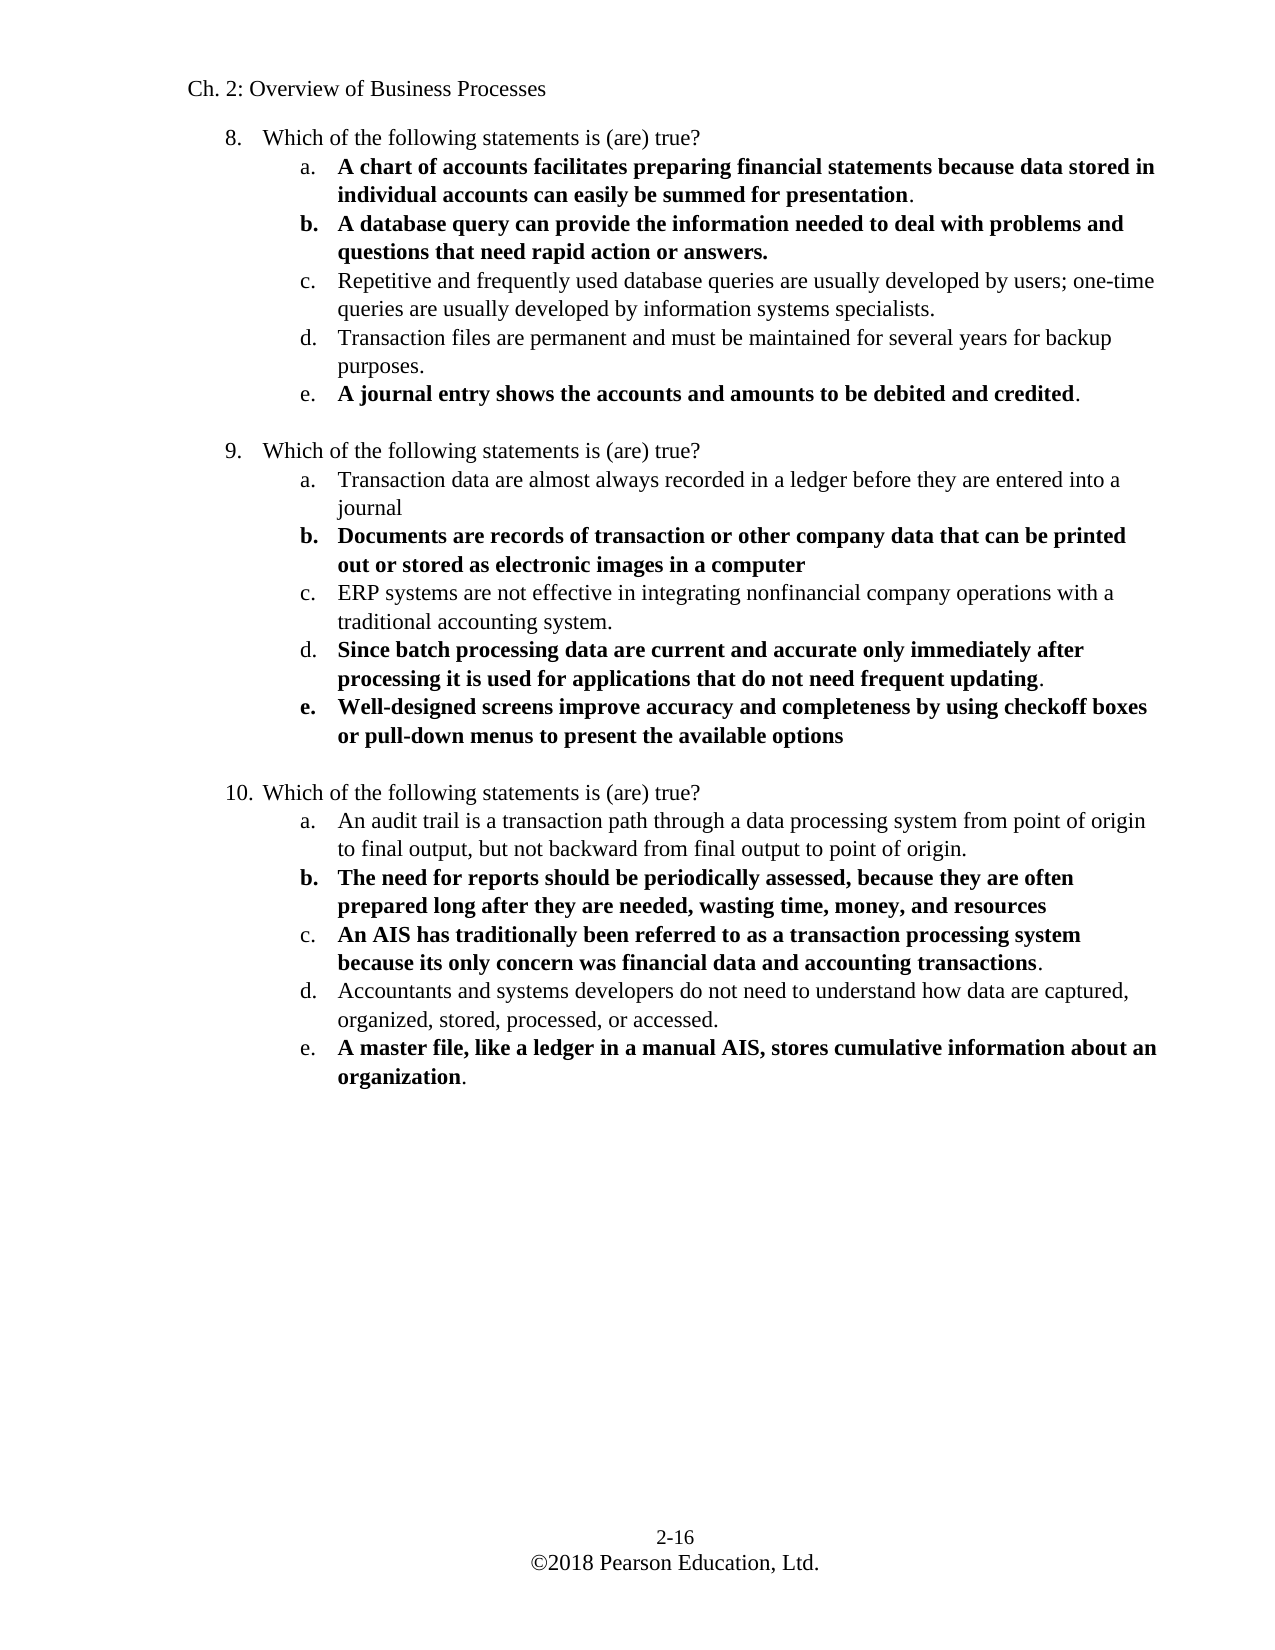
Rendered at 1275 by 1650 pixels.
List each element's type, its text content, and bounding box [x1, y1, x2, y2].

list Since batch processing data are current and accurate only immediately after processing it is used for applications that do not need frequent updating. [300, 636, 1162, 691]
list Repetitive and frequently used database queries are usually developed by users; one-time queries are usually developed by information systems specialists. [300, 267, 1162, 321]
list Transaction files are permanent and must be maintained for several years for backup purposes. [300, 323, 1162, 378]
list A journal entry shows the accounts and amounts to be debited and credited. [300, 380, 1162, 407]
list ERP systems are not effective in integrating nonfinancial company operations with a traditional accounting system. [300, 579, 1162, 634]
list An audit trail is a transaction path through a data processing system from point of origin to final output, but not backward from final output to point of origin. [300, 807, 1162, 862]
list The need for reports should be periodically assessed, because they are often prepared long after they are needed, wasting time, money, and resources [300, 864, 1162, 919]
list Which of the following statements is (are) true? [225, 437, 1162, 464]
list A database query can provide the information needed to deal with problems and questions that need rapid action or answers. [300, 210, 1162, 264]
list Accountants and systems developers do not need to understand how data are captured, organized, stored, processed, or accessed. [300, 978, 1162, 1032]
list Well-designed screens improve accuracy and completeness by using checkoff boxes or pull-down menus to present the available options [300, 693, 1162, 748]
list Which of the following statements is (are) true? [225, 124, 1162, 151]
list A master file, like a ledger in a manual AIS, stores cumulative information about an organization. [300, 1034, 1162, 1089]
list Documents are records of transaction or other company data that can be printed out or stored as electronic images in a computer [300, 523, 1162, 577]
list Which of the following statements is (are) true? [225, 778, 1162, 805]
list Transaction data are almost always recorded in a ledger before they are entered into a journal [300, 466, 1162, 521]
list A chart of accounts facilitates preparing financial statements because data stored in individual accounts can easily be summed for presentation. [300, 153, 1162, 208]
list An AIS has traditionally been referred to as a transaction processing system because its only concern was financial data and accounting transactions. [300, 921, 1162, 976]
